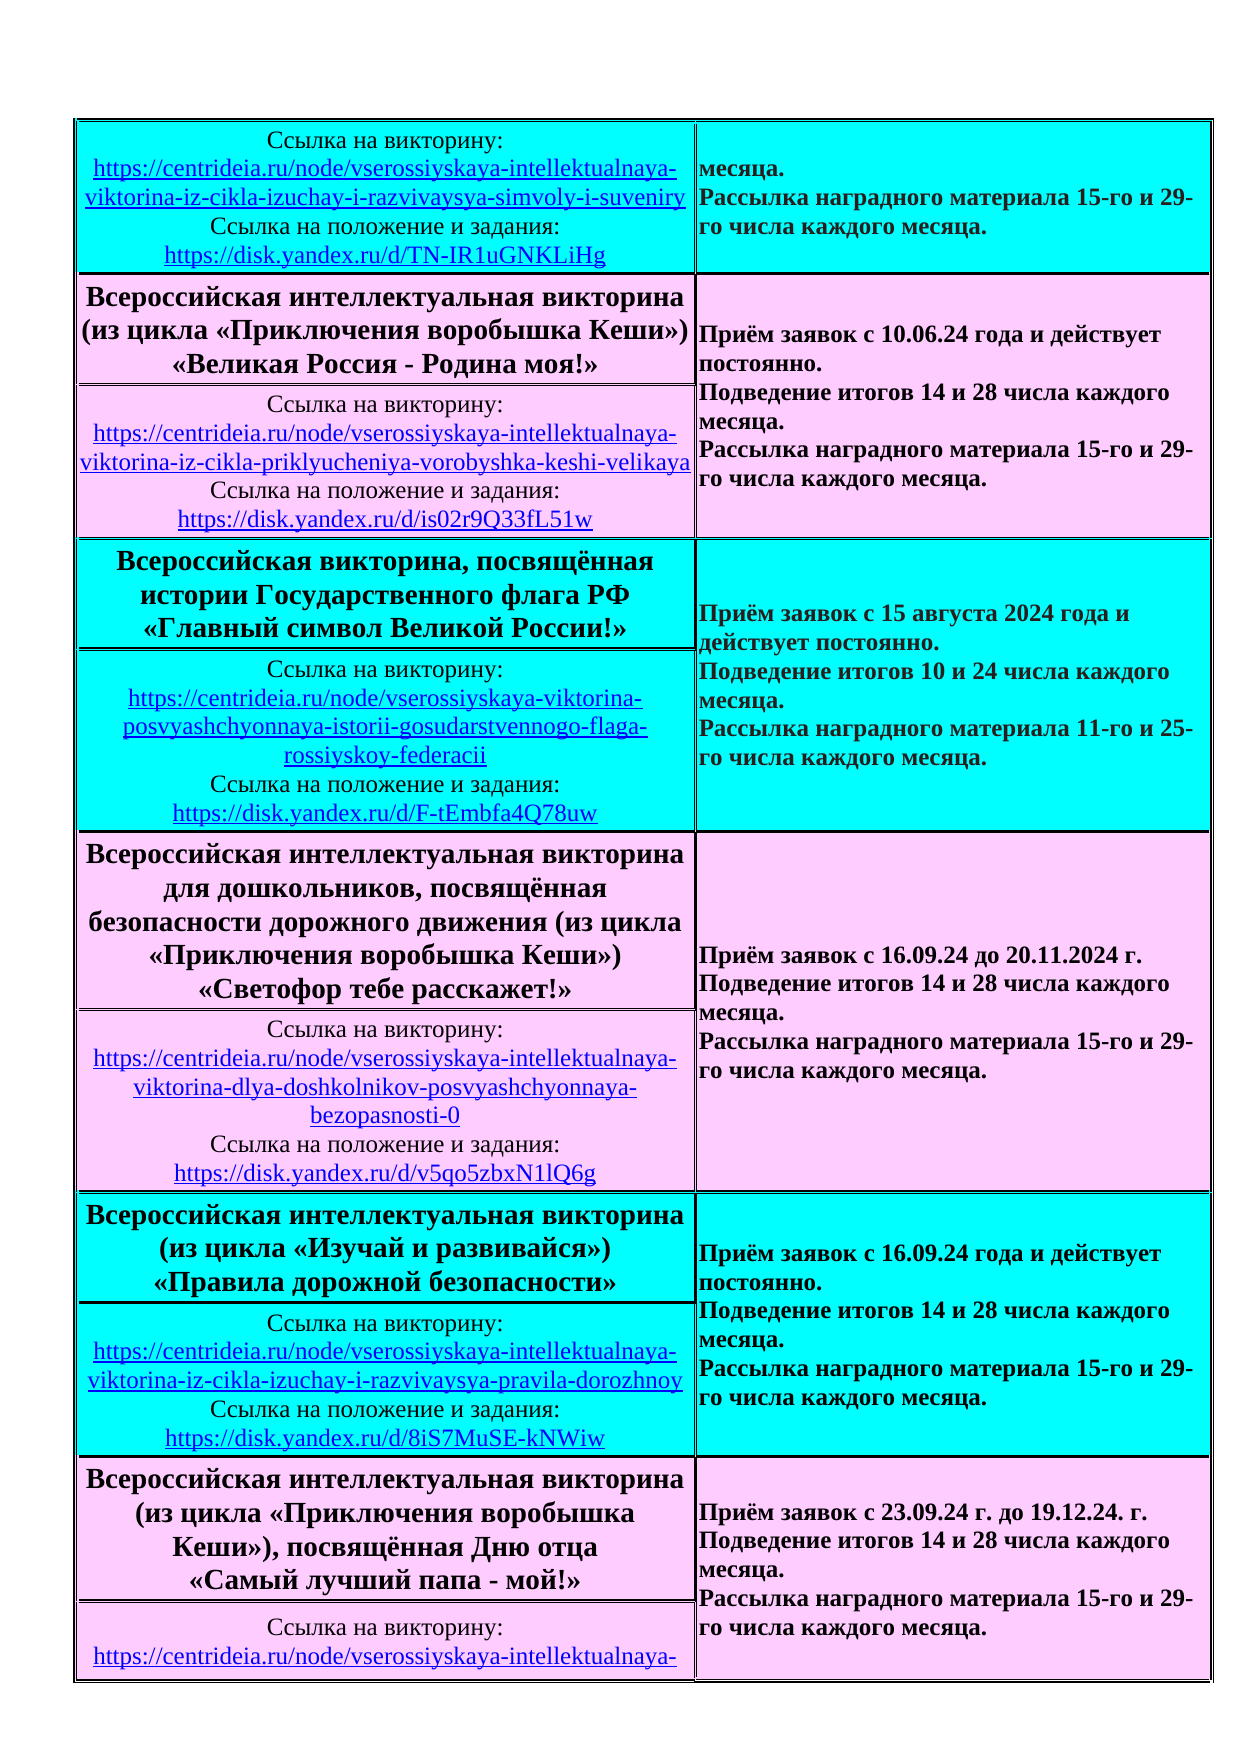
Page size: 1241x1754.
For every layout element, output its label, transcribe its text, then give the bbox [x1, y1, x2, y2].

table_cell Ссылка на викторину: https://centrideia.ru/node/vserossiyskaya-intellektualnaya-viktorina-iz-cikla-izuchay-i-razvivaysya-pravila-dorozhnoy Ссылка на положение и задания: https://disk.yandex.ru/d/8iS7MuSE-kNWiw [77, 1301, 694, 1455]
table_cell Всероссийская интеллектуальная викторина (из цикла «Приключения воробышка Кеши»), посвящённая Дню отца «Самый лучший папа - мой!» [77, 1455, 694, 1599]
table_cell Всероссийская интеллектуальная викторина (из цикла «Приключения воробышка Кеши») «Великая Россия - Родина моя!» [77, 272, 694, 383]
table_cell Всероссийская викторина, посвящённая истории Государственного флага РФ «Главный символ Великой России!» [75, 537, 695, 647]
table_cell Ссылка на викторину: https://centrideia.ru/node/vserossiyskaya-intellektualnaya-viktorina-dlya-doshkolnikov-posvyashchyonnaya-bezopasnosti-0 Ссылка на положение и задания: https://disk.yandex.ru/d/v5qo5zbxN1lQ6g [75, 1008, 695, 1190]
table_cell Ссылка на викторину: https://centrideia.ru/node/vserossiyskaya-viktorina-posvyashchyonnaya-istorii-gosudarstvennogo-flaga-rossiyskoy-federacii Ссылка на положение и задания: https://disk.yandex.ru/d/F-tEmbfa4Q78uw [77, 647, 694, 830]
table_cell Всероссийская интеллектуальная викторина (из цикла «Изучай и развивайся») «Правила дорожной безопасности» [77, 1190, 694, 1301]
table_cell Приём заявок с 16.09.24 до 20.11.2024 г. Подведение итогов 14 и 28 числа каждого месяца. Рассылка наградного материала 15-го и 29-го числа каждого месяца. [697, 830, 1210, 1190]
table_cell Приём заявок с 23.09.24 г. до 19.12.24. г. Подведение итогов 14 и 28 числа каждого месяца. Рассылка наградного материала 15-го и 29-го числа каждого месяца. [695, 1455, 1210, 1679]
table_cell Ссылка на викторину: https://centrideia.ru/node/vserossiyskaya-intellektualnaya-viktorina-iz-cikla-priklyucheniya-vorobyshka-keshi-velikaya Ссылка на положение и задания: https://disk.yandex.ru/d/is02r9Q33fL51w [75, 383, 695, 537]
table_cell Приём заявок с 10.06.24 года и действует постоянно. Подведение итогов 14 и 28 числа каждого месяца. Рассылка наградного материала 15-го и 29-го числа каждого месяца. [697, 272, 1210, 537]
table_cell Всероссийская интеллектуальная викторина для дошкольников, посвящённая безопасности дорожного движения (из цикла «Приключения воробышка Кеши») «Светофор тебе расскажет!» [77, 830, 694, 1008]
table_cell Ссылка на викторину: https://centrideia.ru/node/vserossiyskaya-intellektualnaya-viktorina-iz-cikla-izuchay-i-razvivaysya-simvoly-i-suveniry Ссылка на положение и задания: https://disk.yandex.ru/d/TN-IR1uGNKLiHg [75, 118, 695, 272]
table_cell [695, 120, 1211, 272]
table_cell Приём заявок с 16.09.24 года и действует постоянно. Подведение итогов 14 и 28 числа каждого месяца. Рассылка наградного материала 15-го и 29-го числа каждого месяца. [697, 1190, 1211, 1455]
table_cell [77, 1599, 695, 1679]
table_cell Приём заявок с 15 августа 2024 года и действует постоянно. Подведение итогов 10 и 24 числа каждого месяца. Рассылка наградного материала 11-го и 25-го числа каждого месяца. [695, 537, 1212, 830]
